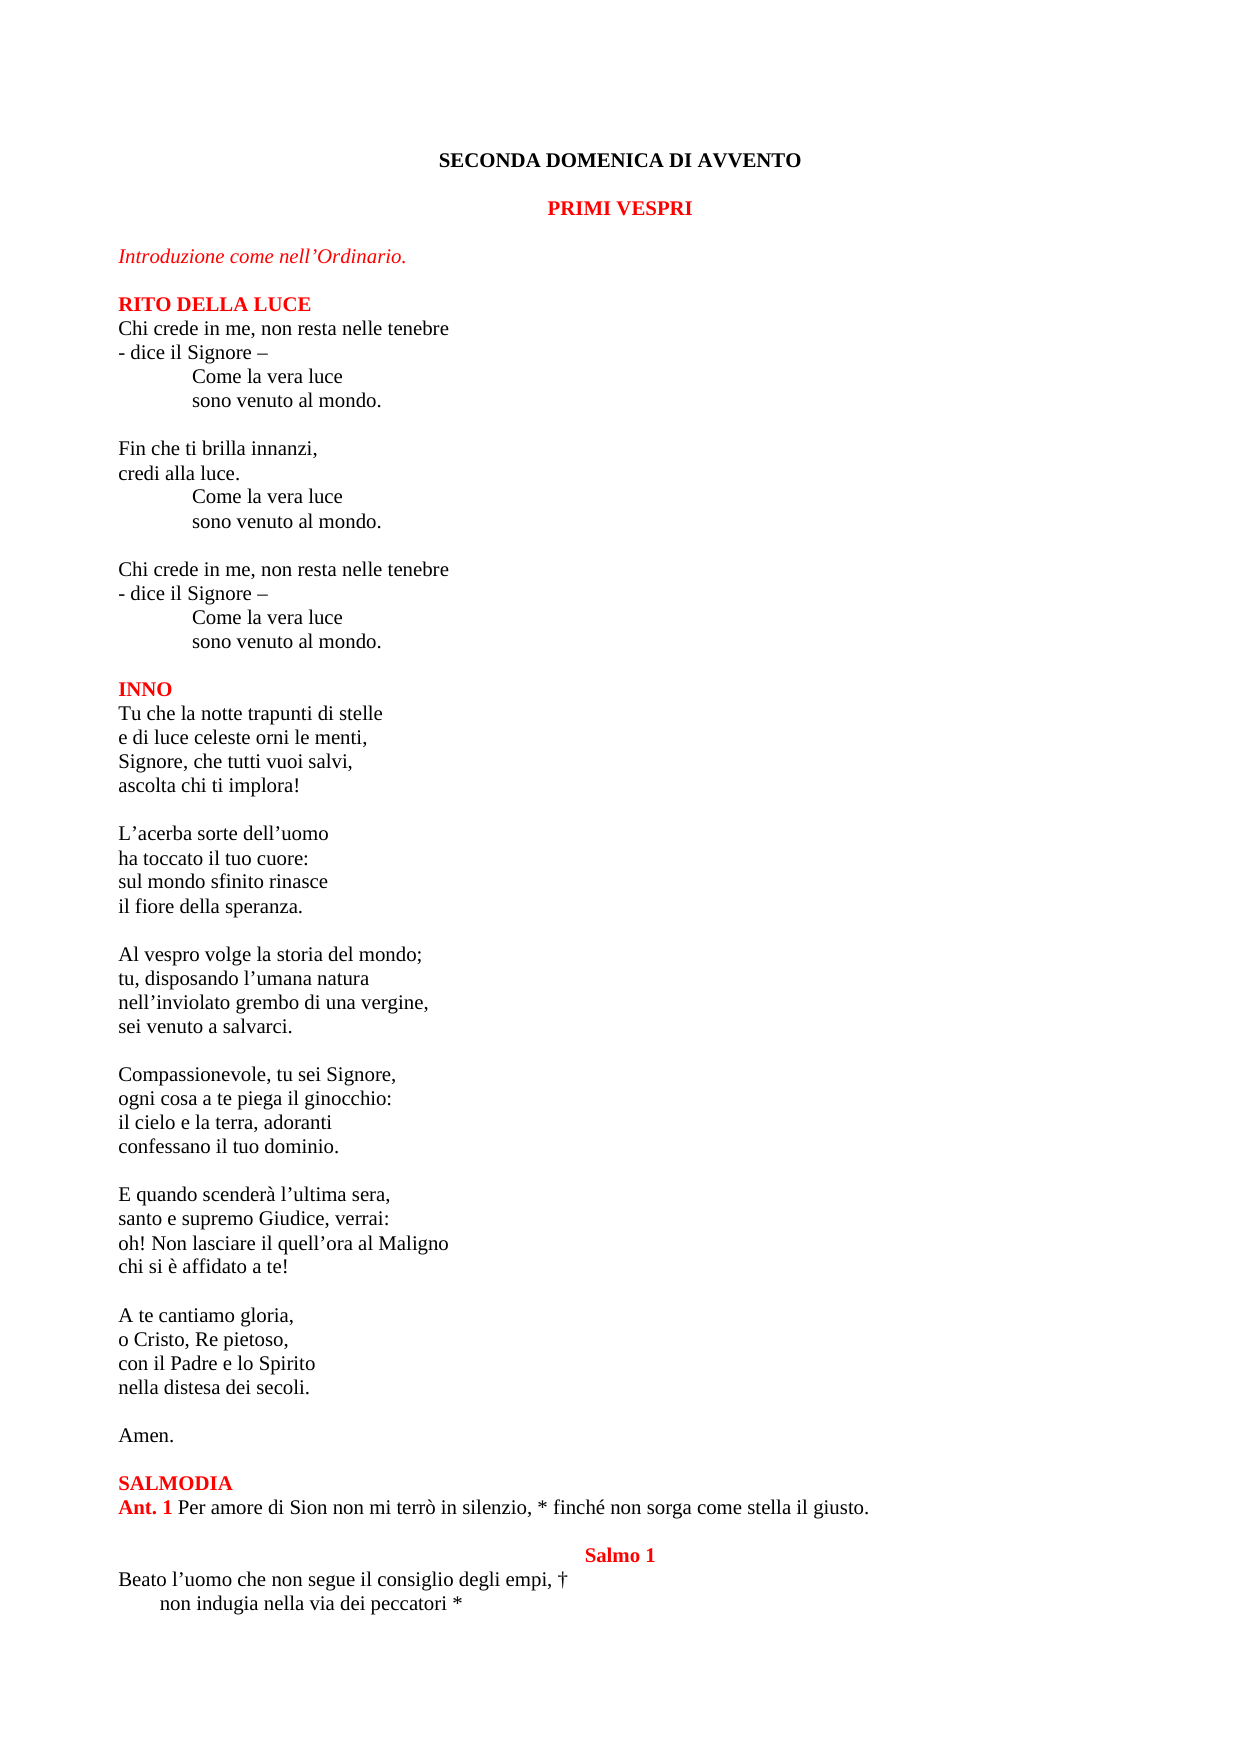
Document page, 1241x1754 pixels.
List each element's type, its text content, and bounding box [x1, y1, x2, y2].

text A te cantiamo gloria, [118, 1303, 1122, 1327]
text SALMODIA [118, 1471, 1122, 1495]
text il fiore della speranza. [118, 893, 1122, 918]
text chi si è affidato a te! [118, 1254, 1122, 1278]
text RITO DELLA LUCE [118, 292, 1122, 316]
text ha toccato il tuo cuore: [118, 845, 1122, 869]
text credi alla luce. [118, 460, 1122, 484]
text nella distesa dei secoli. [118, 1375, 1122, 1399]
text - dice il Signore – [118, 581, 1122, 605]
text sei venuto a salvarci. [118, 1014, 1122, 1038]
text sono venuto al mondo. [118, 508, 1122, 533]
text Come la vera luce [118, 484, 1122, 508]
text Al vespro volge la storia del mondo; [118, 942, 1122, 966]
text con il Padre e lo Spirito [118, 1351, 1122, 1375]
text PRIMI VESPRI [118, 196, 1122, 220]
text Ant. 1 Per amore di Sion non mi terrò in silenzio, * finché non sorga come stella il giusto. [118, 1495, 1122, 1519]
text Compassionevole, tu sei Signore, [118, 1062, 1122, 1086]
text Chi crede in me, non resta nelle tenebre [118, 316, 1122, 340]
text Tu che la notte trapunti di stelle [118, 701, 1122, 725]
text il cielo e la terra, adoranti [118, 1110, 1122, 1134]
text sul mondo sfinito rinasce [118, 869, 1122, 893]
text sono venuto al mondo. [118, 629, 1122, 653]
text o Cristo, Re pietoso, [118, 1327, 1122, 1351]
text nell’inviolato grembo di una vergine, [118, 990, 1122, 1014]
text - dice il Signore – [118, 340, 1122, 364]
text sono venuto al mondo. [118, 388, 1122, 412]
text Come la vera luce [118, 364, 1122, 388]
text confessano il tuo dominio. [118, 1134, 1122, 1158]
text INNO [118, 677, 1122, 701]
text ogni cosa a te piega il ginocchio: [118, 1086, 1122, 1110]
text L’acerba sorte dell’uomo [118, 821, 1122, 845]
text Salmo 1 [118, 1543, 1122, 1567]
text e di luce celeste orni le menti, [118, 725, 1122, 749]
text oh! Non lasciare il quell’ora al Maligno [118, 1230, 1122, 1254]
text Signore, che tutti vuoi salvi, [118, 749, 1122, 773]
text E quando scenderà l’ultima sera, [118, 1182, 1122, 1206]
text Beato l’uomo che non segue il consiglio degli empi, † [118, 1567, 1122, 1591]
text tu, disposando l’umana natura [118, 966, 1122, 990]
text SECONDA DOMENICA DI AVVENTO [118, 148, 1122, 172]
text non indugia nella via dei peccatori * [159, 1591, 1122, 1615]
text Chi crede in me, non resta nelle tenebre [118, 557, 1122, 581]
text santo e supremo Giudice, verrai: [118, 1206, 1122, 1230]
text Amen. [118, 1423, 1122, 1447]
text Introduzione come nell’Ordinario. [118, 244, 1122, 268]
text ascolta chi ti implora! [118, 773, 1122, 797]
text Come la vera luce [118, 605, 1122, 629]
text Fin che ti brilla innanzi, [118, 436, 1122, 460]
